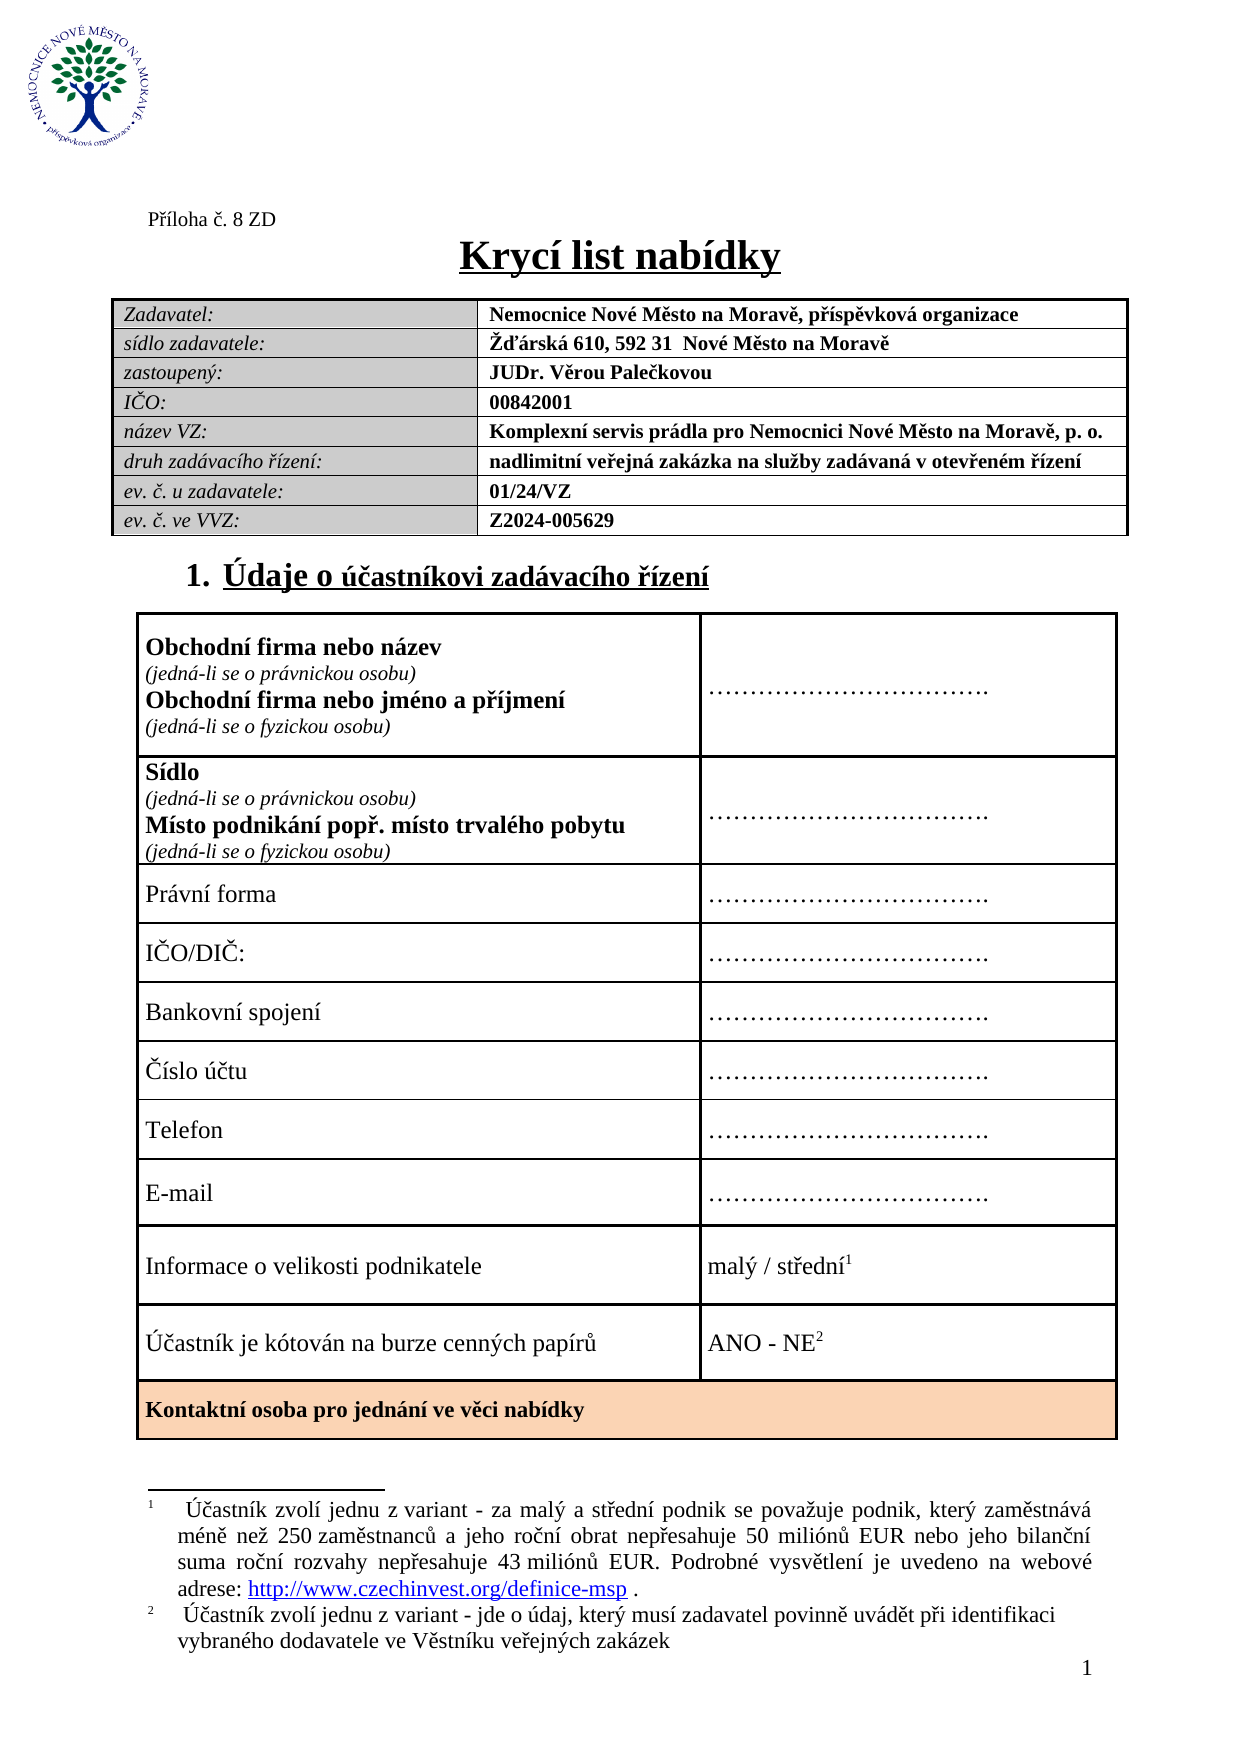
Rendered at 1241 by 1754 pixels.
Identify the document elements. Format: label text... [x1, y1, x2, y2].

table_cell Bankovní spojení [139, 983, 699, 1040]
table_cell Informace o velikosti podnikatele [139, 1227, 699, 1303]
table_cell Sídlo (jedná-li se o právnickou osobu) Místo podnikání popř. místo trvalého pobytu (jedná-li se o fyzickou osobu) [139, 758, 699, 863]
subtitle Údaje o účastníkovi zadávacího řízení [185, 555, 1092, 593]
table_cell ……………………………. [702, 1100, 1115, 1158]
table_cell malý / střední [702, 1227, 1115, 1303]
table_cell ……………………………. [702, 983, 1115, 1040]
table_cell sídlo zadavatele: [114, 329, 477, 357]
table_header Obchodní firma nebo název (jedná-li se o právnickou osobu) Obchodní firma nebo jméno a příjmení (jedná-li se o fyzickou osobu) [139, 615, 699, 755]
table_cell Číslo účtu [139, 1042, 699, 1099]
subtitle Krycí list nabídky [148, 231, 1092, 279]
table_cell ……………………………. [702, 758, 1115, 863]
table_cell ANO - NE [702, 1306, 1115, 1378]
table_cell 01/24/VZ [478, 476, 1126, 505]
table_cell Kontaktní osoba pro jednání ve věci nabídky [139, 1382, 1115, 1438]
table_header ……………………………. [702, 615, 1115, 755]
table_cell nadlimitní veřejná zakázka na služby zadávaná v otevřeném řízení [478, 447, 1126, 475]
table_cell ……………………………. [702, 924, 1115, 981]
table_cell ……………………………. [702, 1160, 1115, 1224]
table_cell Komplexní servis prádla pro Nemocnici Nové Město na Moravě, p. o. [478, 417, 1126, 446]
table_cell ……………………………. [702, 1042, 1115, 1099]
table_cell IČO/DIČ: [139, 924, 699, 981]
subtitle Příloha č. 8 ZD [148, 207, 1092, 231]
table_header Nemocnice Nové Město na Moravě, příspěvková organizace [478, 301, 1126, 327]
table_cell IČO: [114, 388, 477, 416]
table_cell Z2024-005629 [478, 506, 1126, 534]
table_cell 00842001 [478, 388, 1126, 416]
table_cell JUDr. Věrou Palečkovou [478, 358, 1126, 387]
table_cell ……………………………. [702, 865, 1115, 922]
table_cell Žďárská 610, 592 31 Nové Město na Moravě [478, 329, 1126, 357]
table_cell zastoupený: [114, 358, 477, 387]
table_cell ev. č. u zadavatele: [114, 476, 477, 505]
table_header Zadavatel: [114, 301, 477, 327]
table_cell E-mail [139, 1160, 699, 1224]
table_cell Telefon [139, 1100, 699, 1158]
table_cell ev. č. ve VVZ: [114, 506, 477, 534]
table_cell Účastník je kótován na burze cenných papírů [139, 1306, 699, 1378]
table_cell druh zadávacího řízení: [114, 447, 477, 475]
table_cell název VZ: [114, 417, 477, 446]
table_cell Právní forma [139, 865, 699, 922]
